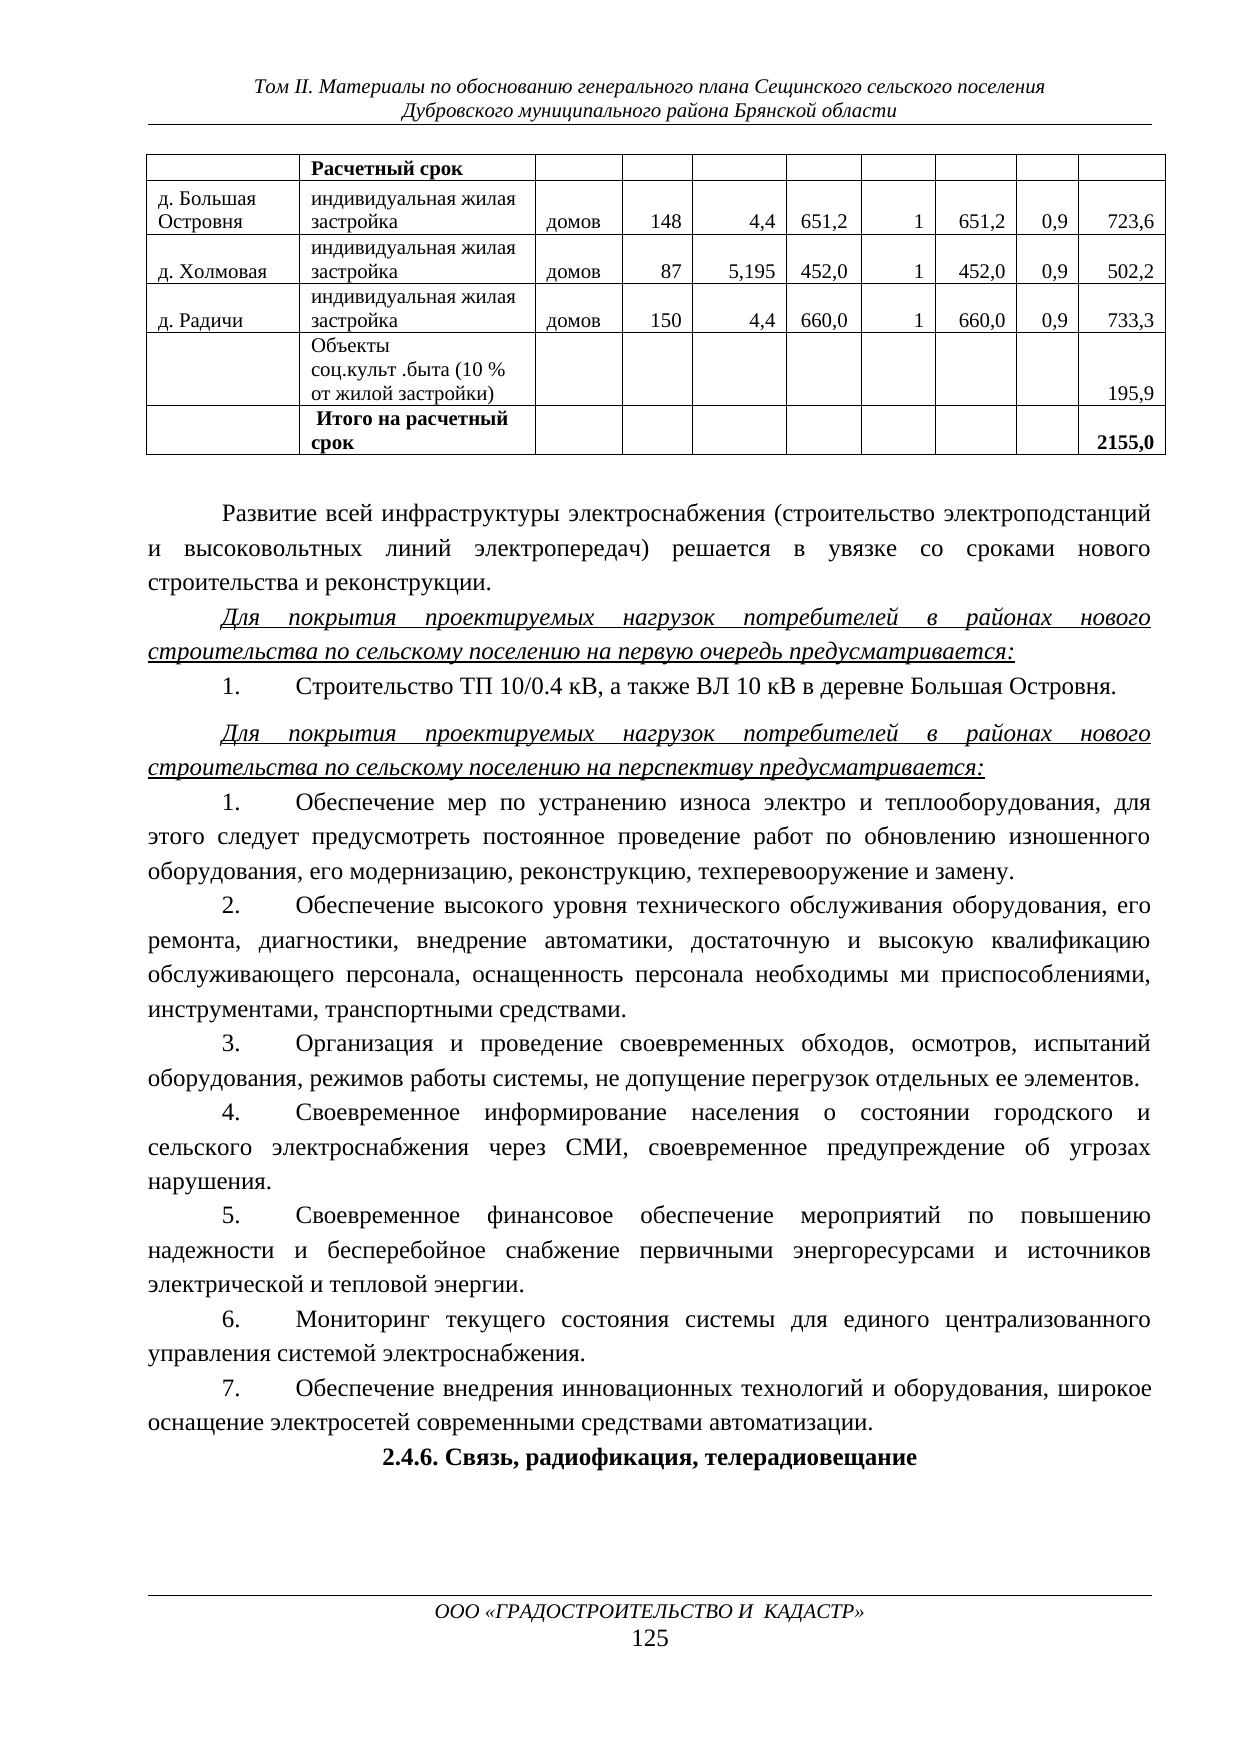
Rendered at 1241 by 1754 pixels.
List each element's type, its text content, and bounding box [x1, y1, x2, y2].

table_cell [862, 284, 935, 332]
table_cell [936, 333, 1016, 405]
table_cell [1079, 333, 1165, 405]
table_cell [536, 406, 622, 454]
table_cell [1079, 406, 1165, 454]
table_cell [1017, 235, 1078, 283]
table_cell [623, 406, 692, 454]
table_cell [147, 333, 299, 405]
list Своевременное информирование населения о состоянии городского и сельского электроснабжения через СМИ, своевременное предупреждение об угрозах нарушения. [148, 1097, 1152, 1195]
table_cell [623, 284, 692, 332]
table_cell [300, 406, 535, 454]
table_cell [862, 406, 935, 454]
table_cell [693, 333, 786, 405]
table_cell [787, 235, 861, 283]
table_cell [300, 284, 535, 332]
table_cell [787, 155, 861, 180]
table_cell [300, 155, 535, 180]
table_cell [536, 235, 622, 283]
list Своевременное финансовое обеспечение мероприятий по повышению надежности и бесперебойное снабжение первичными энергоресурсами и источников электрической и тепловой энергии. [148, 1201, 1152, 1298]
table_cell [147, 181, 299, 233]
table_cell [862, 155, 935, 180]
list Обеспечение высокого уровня технического обслуживания оборудования, его ремонта, диагностики, внедрение автоматики, достаточную и высокую квалификацию обслуживающего персонала, оснащенность персонала необходимы ми приспособлениями, инструментами, транспортными средствами. [148, 890, 1152, 1022]
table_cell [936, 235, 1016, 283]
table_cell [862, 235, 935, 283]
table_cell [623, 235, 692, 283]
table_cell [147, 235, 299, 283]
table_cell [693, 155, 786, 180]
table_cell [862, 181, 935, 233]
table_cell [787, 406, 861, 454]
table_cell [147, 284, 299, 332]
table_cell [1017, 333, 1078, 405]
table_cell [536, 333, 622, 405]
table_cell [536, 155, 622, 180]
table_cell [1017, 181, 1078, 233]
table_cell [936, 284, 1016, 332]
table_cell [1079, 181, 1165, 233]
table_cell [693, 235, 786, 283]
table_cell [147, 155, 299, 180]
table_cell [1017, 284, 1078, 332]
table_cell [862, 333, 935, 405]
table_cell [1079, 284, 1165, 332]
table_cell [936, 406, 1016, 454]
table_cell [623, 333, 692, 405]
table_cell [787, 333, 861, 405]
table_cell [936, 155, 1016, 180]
list Организация и проведение своевременных обходов, осмотров, испытаний оборудования, режимов работы системы, не допущение перегрузок отдельных ее элементов. [148, 1028, 1152, 1091]
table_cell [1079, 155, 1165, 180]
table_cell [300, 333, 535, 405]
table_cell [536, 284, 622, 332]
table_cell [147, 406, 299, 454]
text 2.4.6. Связь, радиофикация, телерадиовещание [148, 1442, 1152, 1471]
list Строительство ТП 10/0.4 кВ, а также ВЛ 10 кВ в деревне Большая Островня. [148, 671, 1152, 699]
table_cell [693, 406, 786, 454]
text Развитие всей инфраструктуры электроснабжения (строительство электроподстанций и высоковольтных линий электропередач) решается в увязке со сроками нового строительства и реконструкции. [148, 498, 1152, 596]
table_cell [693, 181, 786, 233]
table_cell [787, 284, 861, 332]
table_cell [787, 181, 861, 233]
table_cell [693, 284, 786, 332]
list Мониторинг текущего состояния системы для единого централизованного управления системой электроснабжения. [148, 1304, 1152, 1367]
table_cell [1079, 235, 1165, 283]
text Для покрытия проектируемых нагрузок потребителей в районах нового строительства по сельскому поселению на первую очередь предусматривается: [148, 602, 1152, 665]
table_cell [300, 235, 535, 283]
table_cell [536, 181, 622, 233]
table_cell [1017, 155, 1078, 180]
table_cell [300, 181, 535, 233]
list Обеспечение мер по устранению износа электро и теплооборудования, для этого следует предусмотреть постоянное проведение работ по обновлению изношенного оборудования, его модернизацию, реконструкцию, техперевооружение и замену. [148, 787, 1152, 884]
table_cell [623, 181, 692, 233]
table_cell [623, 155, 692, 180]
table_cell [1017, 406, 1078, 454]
text Для покрытия проектируемых нагрузок потребителей в районах нового строительства по сельскому поселению на перспективу предусматривается: [148, 718, 1152, 781]
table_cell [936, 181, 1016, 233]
list Обеспечение внедрения инновационных технологий и оборудования, широкое оснащение электросетей современными средствами автоматизации. [148, 1373, 1152, 1436]
